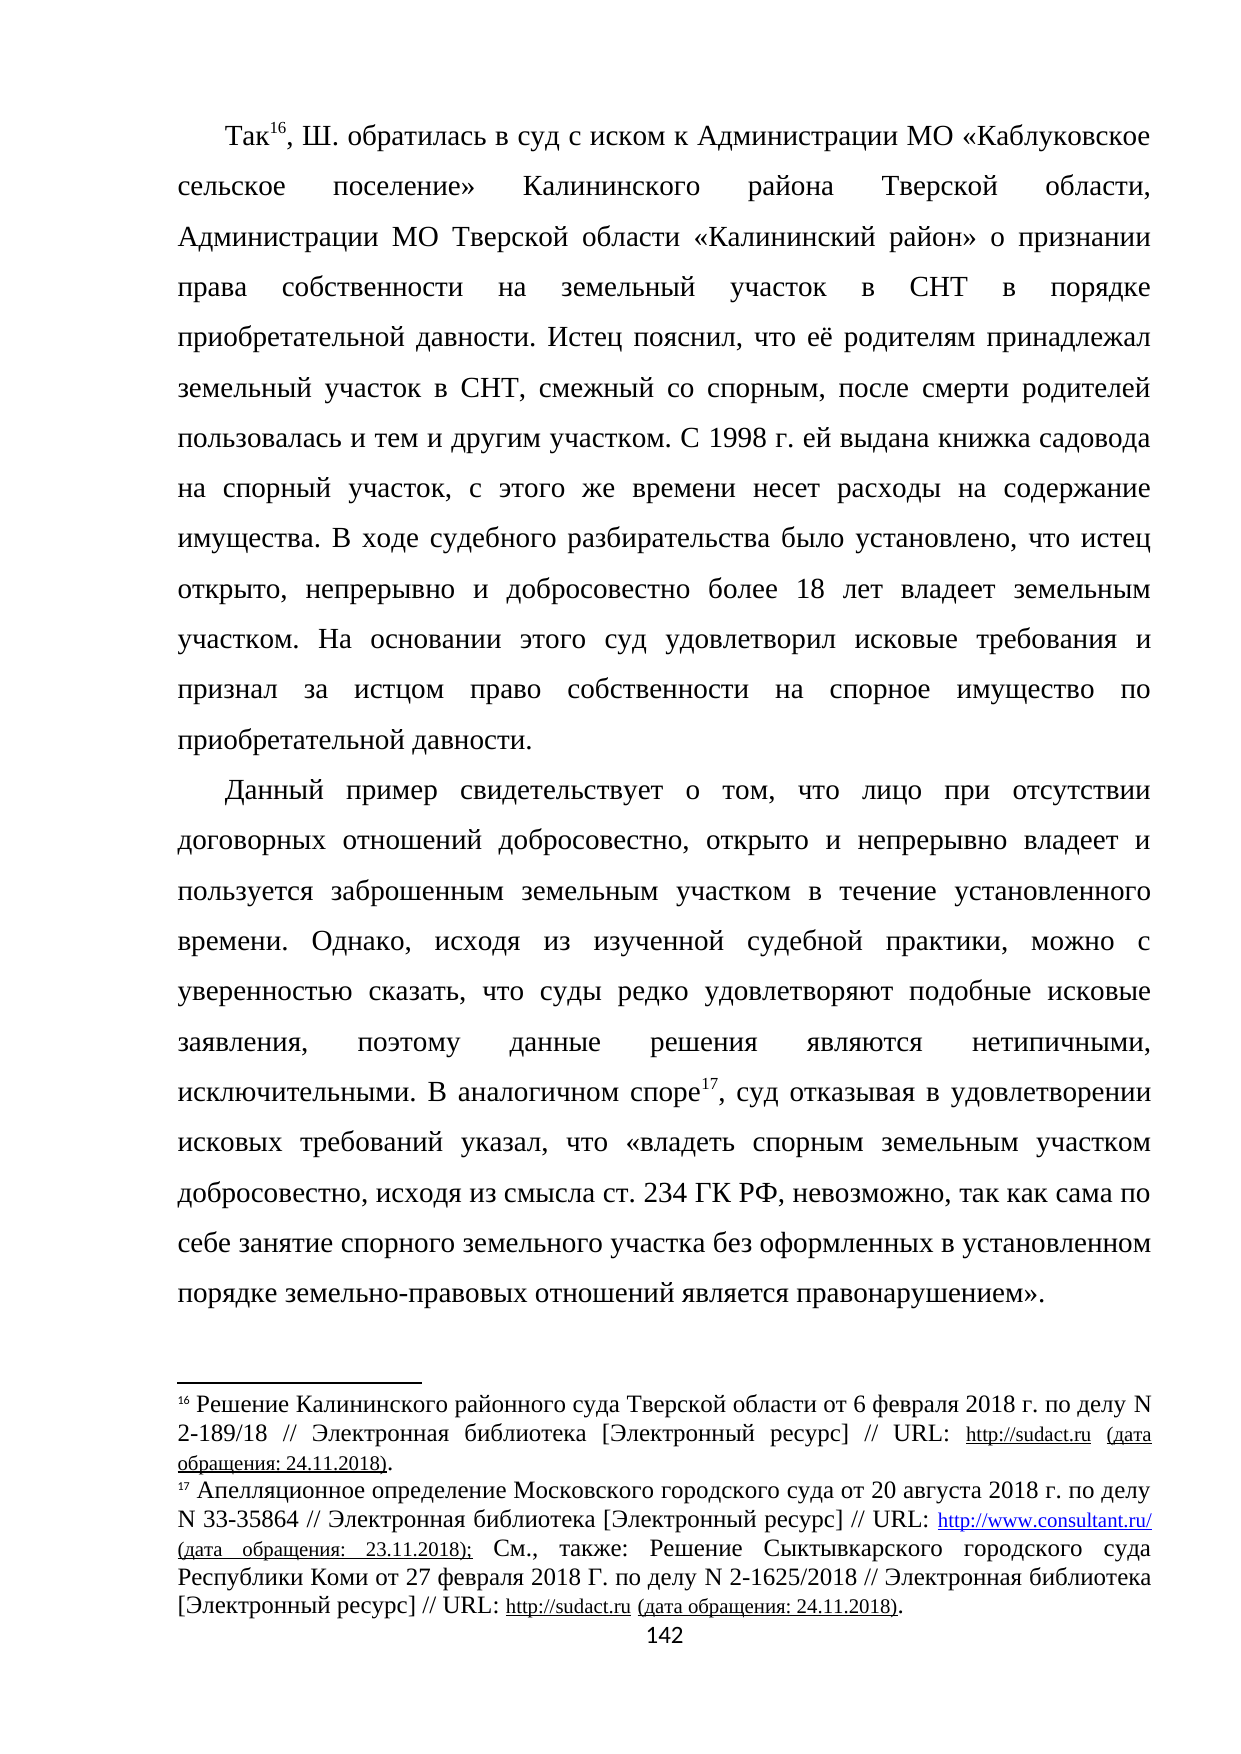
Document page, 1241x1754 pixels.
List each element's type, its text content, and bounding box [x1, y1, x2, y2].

text Данный пример свидетельствует о том, что лицо при отсутствии договорных отношений добросовестно, открыто и непрерывно владеет и пользуется заброшенным земельным участком в течение установленного времени. Однако, исходя из изученной судебной практики, можно с уверенностью сказать, что суды редко удовлетворяют подобные исковые заявления, поэтому данные решения являются нетипичными, исключительными. В аналогичном споре, суд отказывая в удовлетворении исковых требований указал, что «владеть спорным земельным участком добросовестно, исходя из смысла ст. 234 ГК РФ, невозможно, так как сама по себе занятие спорного земельного участка без оформленных в установленном порядке земельно-правовых отношений является правонарушением». [177, 772, 1152, 1309]
text Так, Ш. обратилась в суд с иском к Администрации МО «Каблуковское сельское поселение» Калининского района Тверской области, Администрации МО Тверской области «Калининский район» о признании права собственности на земельный участок в СНТ в порядке приобретательной давности. Истец пояснил, что её родителям принадлежал земельный участок в СНТ, смежный со спорным, после смерти родителей пользовалась и тем и другим участком. С 1998 г. ей выдана книжка садовода на спорный участок, с этого же времени несет расходы на содержание имущества. В ходе судебного разбирательства было установлено, что истец открыто, непрерывно и добросовестно более 18 лет владеет земельным участком. На основании этого суд удовлетворил исковые требования и признал за истцом право собственности на спорное имущество по приобретательной давности. [177, 118, 1152, 755]
